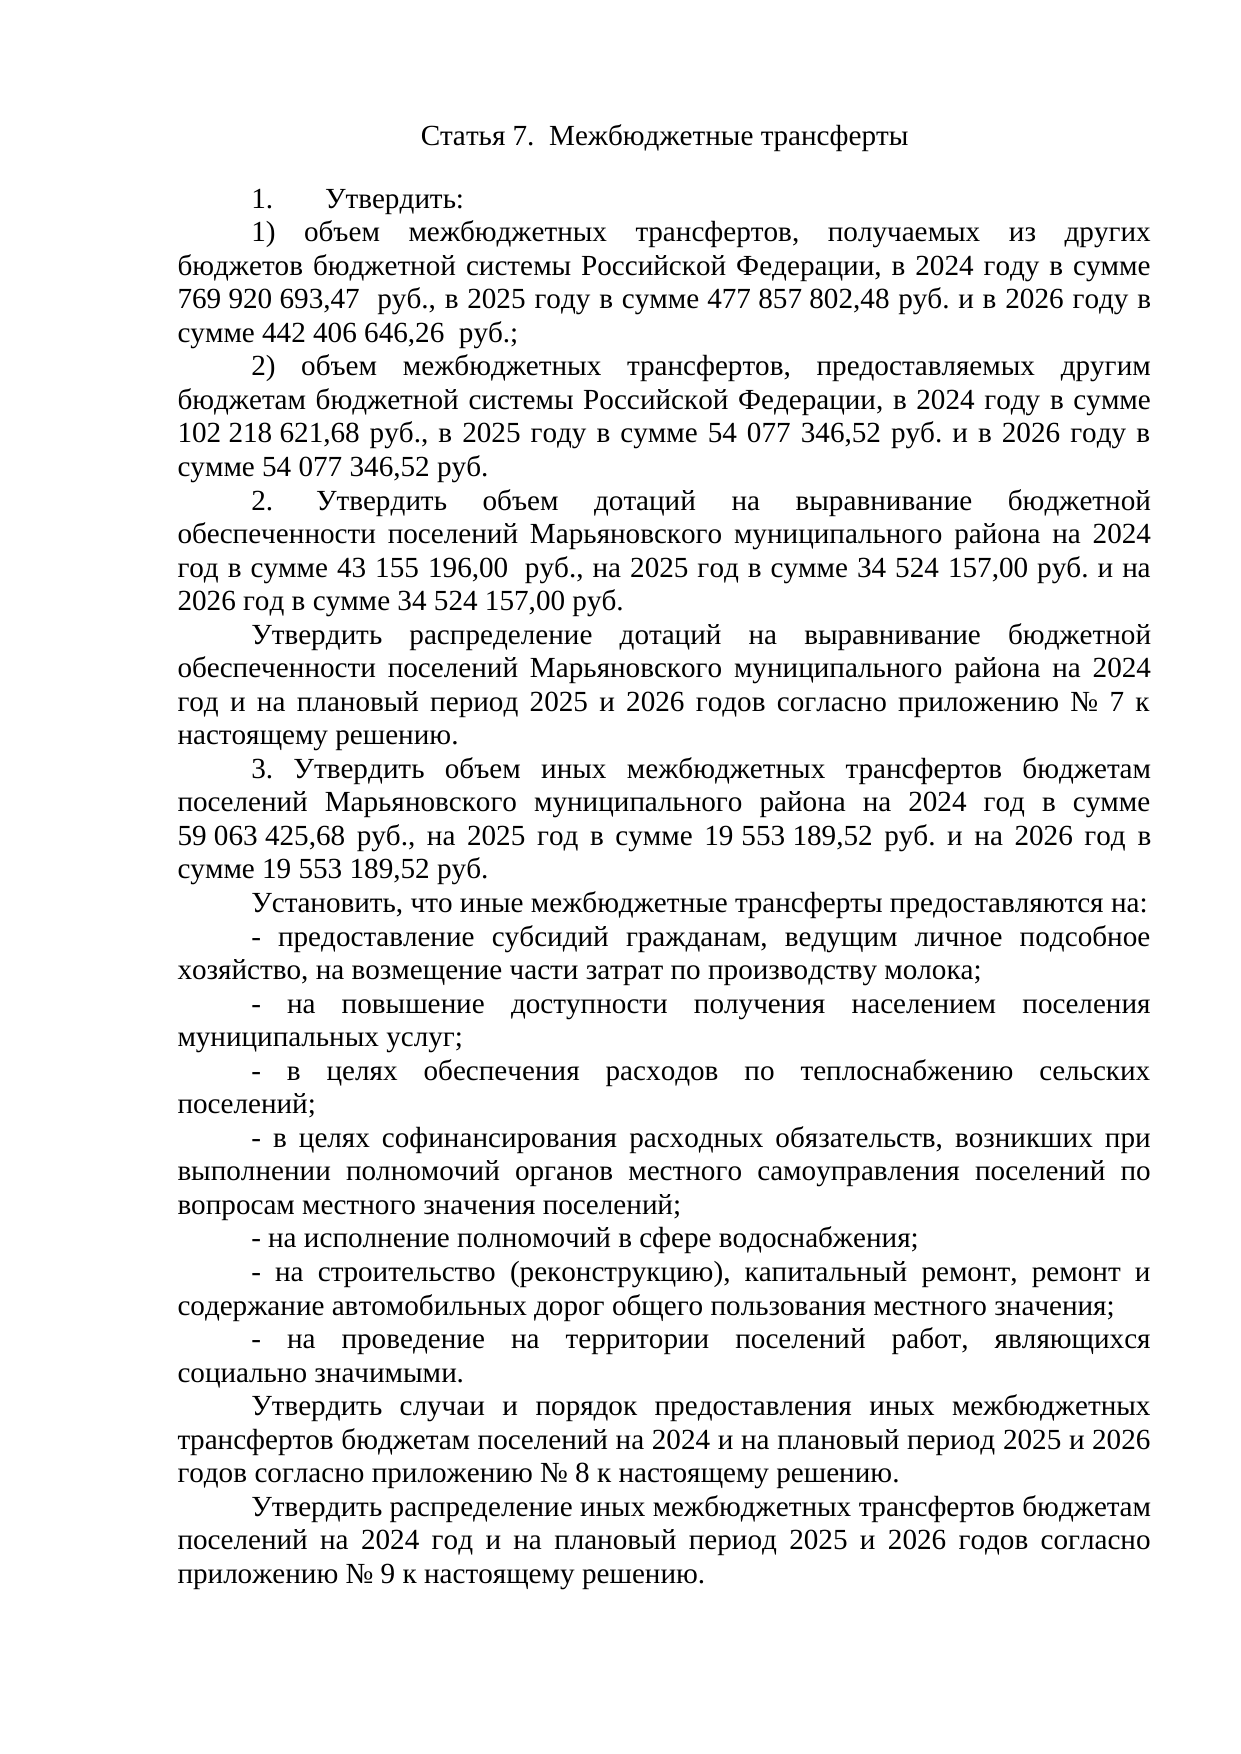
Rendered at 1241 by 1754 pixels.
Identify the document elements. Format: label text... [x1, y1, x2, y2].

text - на проведение на территории поселений работ, являющихся социально значимыми. [177, 1321, 1152, 1388]
text Утвердить распределение дотаций на выравнивание бюджетной обеспеченности поселений Марьяновского муниципального района на 2024 год и на плановый период 2025 и 2026 годов согласно приложению № 7 к настоящему решению. [177, 617, 1152, 751]
text - на исполнение полномочий в сфере водоснабжения; [177, 1221, 1152, 1254]
text - в целях обеспечения расходов по теплоснабжению сельских поселений; [177, 1053, 1152, 1120]
text Установить, что иные межбюджетные трансферты предоставляются на: [177, 885, 1152, 919]
list Утвердить: [177, 181, 1152, 214]
text 2. Утвердить объем дотаций на выравнивание бюджетной обеспеченности поселений Марьяновского муниципального района на 2024 год в сумме 43 155 196,00 руб., на 2025 год в сумме 34 524 157,00 руб. и на 2026 год в сумме 34 524 157,00 руб. [177, 483, 1152, 617]
text Утвердить распределение иных межбюджетных трансфертов бюджетам поселений на 2024 год и на плановый период 2025 и 2026 годов согласно приложению № 9 к настоящему решению. [177, 1489, 1152, 1589]
text - предоставление субсидий гражданам, ведущим личное подсобное хозяйство, на возмещение части затрат по производству молока; [177, 919, 1152, 986]
text - на повышение доступности получения населением поселения муниципальных услуг; [177, 986, 1152, 1053]
text 3. Утвердить объем иных межбюджетных трансфертов бюджетам поселений Марьяновского муниципального района на 2024 год в сумме 59 063 425,68 руб., на 2025 год в сумме 19 553 189,52 руб. и на 2026 год в сумме 19 553 189,52 руб. [177, 751, 1152, 885]
text 1) объем межбюджетных трансфертов, получаемых из других бюджетов бюджетной системы Российской Федерации, в 2024 году в сумме 769 920 693,47 руб., в 2025 году в сумме 477 857 802,48 руб. и в 2026 году в сумме 442 406 646,26 руб.; [177, 214, 1152, 348]
text Статья 7. Межбюджетные трансферты [177, 118, 1152, 152]
text - на строительство (реконструкцию), капитальный ремонт, ремонт и содержание автомобильных дорог общего пользования местного значения; [177, 1254, 1152, 1321]
text 2) объем межбюджетных трансфертов, предоставляемых другим бюджетам бюджетной системы Российской Федерации, в 2024 году в сумме 102 218 621,68 руб., в 2025 году в сумме 54 077 346,52 руб. и в 2026 году в сумме 54 077 346,52 руб. [177, 348, 1152, 483]
text - в целях софинансирования расходных обязательств, возникших при выполнении полномочий органов местного самоуправления поселений по вопросам местного значения поселений; [177, 1120, 1152, 1221]
text Утвердить случаи и порядок предоставления иных межбюджетных трансфертов бюджетам поселений на 2024 и на плановый период 2025 и 2026 годов согласно приложению № 8 к настоящему решению. [177, 1388, 1152, 1489]
